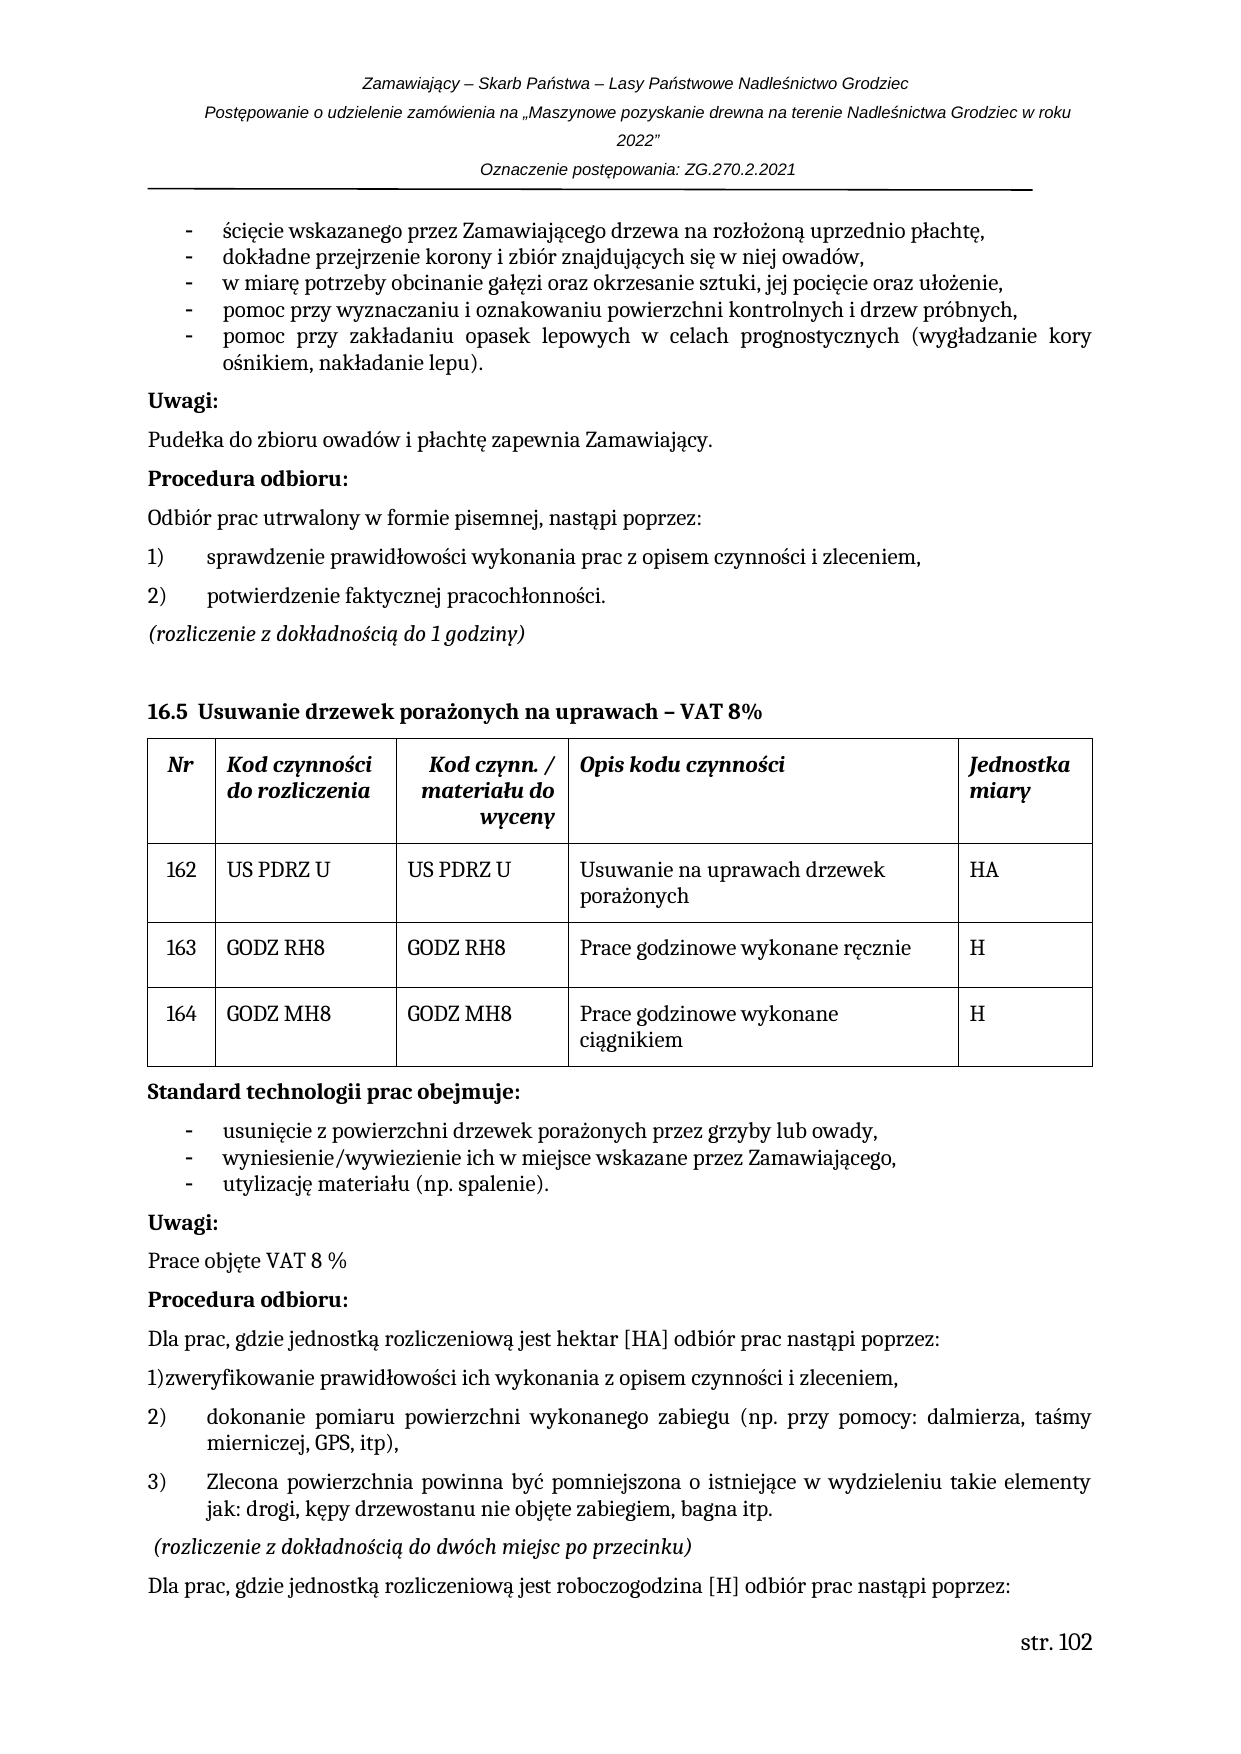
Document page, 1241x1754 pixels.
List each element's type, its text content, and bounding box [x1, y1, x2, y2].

list w miarę potrzeby obcinanie gałęzi oraz okrzesanie sztuki, jej pocięcie oraz ułożenie, [185, 270, 1093, 297]
list Zlecona powierzchnia powinna być pomniejszona o istniejące w wydzieleniu takie elementy jak: drogi, kępy drzewostanu nie objęte zabiegiem, bagna itp. [148, 1469, 1093, 1522]
text Dla prac, gdzie jednostką rozliczeniową jest roboczogodzina [H] odbiór prac nastąpi poprzez: [148, 1573, 1093, 1599]
text 16.5 Usuwanie drzewek porażonych na uprawach – VAT 8% [148, 699, 1093, 725]
list dokonanie pomiaru powierzchni wykonanego zabiegu (np. przy pomocy: dalmierza, taśmy mierniczej, GPS, itp), [148, 1404, 1093, 1456]
text (rozliczenie z dokładnością do 1 godziny) [148, 621, 1093, 648]
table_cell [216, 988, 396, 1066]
list wyniesienie/wywiezienie ich w miejsce wskazane przez Zamawiającego, [185, 1144, 1093, 1171]
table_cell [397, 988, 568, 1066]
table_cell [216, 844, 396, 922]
list zweryfikowanie prawidłowości ich wykonania z opisem czynności i zleceniem, [148, 1365, 1093, 1391]
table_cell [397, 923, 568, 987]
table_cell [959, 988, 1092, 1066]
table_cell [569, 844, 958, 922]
text Prace objęte VAT 8 % [148, 1248, 1093, 1275]
text Uwagi: [148, 388, 1093, 414]
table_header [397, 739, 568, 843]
list dokładne przejrzenie korony i zbiór znajdujących się w niej owadów, [185, 244, 1093, 270]
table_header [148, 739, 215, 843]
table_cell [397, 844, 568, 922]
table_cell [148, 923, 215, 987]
list utylizację materiału (np. spalenie). [185, 1171, 1093, 1197]
text 1) sprawdzenie prawidłowości wykonania prac z opisem czynności i zleceniem, [148, 543, 1093, 570]
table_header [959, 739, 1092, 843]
text Pudełka do zbioru owadów i płachtę zapewnia Zamawiający. [148, 427, 1093, 453]
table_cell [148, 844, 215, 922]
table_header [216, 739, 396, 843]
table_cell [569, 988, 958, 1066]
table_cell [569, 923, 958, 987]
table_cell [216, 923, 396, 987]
text Standard technologii prac obejmuje: [148, 1079, 1093, 1105]
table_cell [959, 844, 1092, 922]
text 2) potwierdzenie faktycznej pracochłonności. [148, 582, 1093, 609]
list pomoc przy zakładaniu opasek lepowych w celach prognostycznych (wygładzanie kory ośnikiem, nakładanie lepu). [185, 323, 1093, 376]
text Uwagi: [148, 1209, 1093, 1236]
list ścięcie wskazanego przez Zamawiającego drzewa na rozłożoną uprzednio płachtę, [185, 217, 1093, 244]
text (rozliczenie z dokładnością do dwóch miejsc po przecinku) [148, 1534, 1093, 1561]
list pomoc przy wyznaczaniu i oznakowaniu powierzchni kontrolnych i drzew próbnych, [185, 297, 1093, 323]
text Odbiór prac utrwalony w formie pisemnej, nastąpi poprzez: [148, 505, 1093, 531]
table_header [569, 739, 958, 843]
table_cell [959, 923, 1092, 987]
text Dla prac, gdzie jednostką rozliczeniową jest hektar [HA] odbiór prac nastąpi poprzez: [148, 1326, 1093, 1352]
text Procedura odbioru: [148, 466, 1093, 492]
list usunięcie z powierzchni drzewek porażonych przez grzyby lub owady, [185, 1118, 1093, 1144]
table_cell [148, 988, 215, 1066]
text Procedura odbioru: [148, 1287, 1093, 1313]
